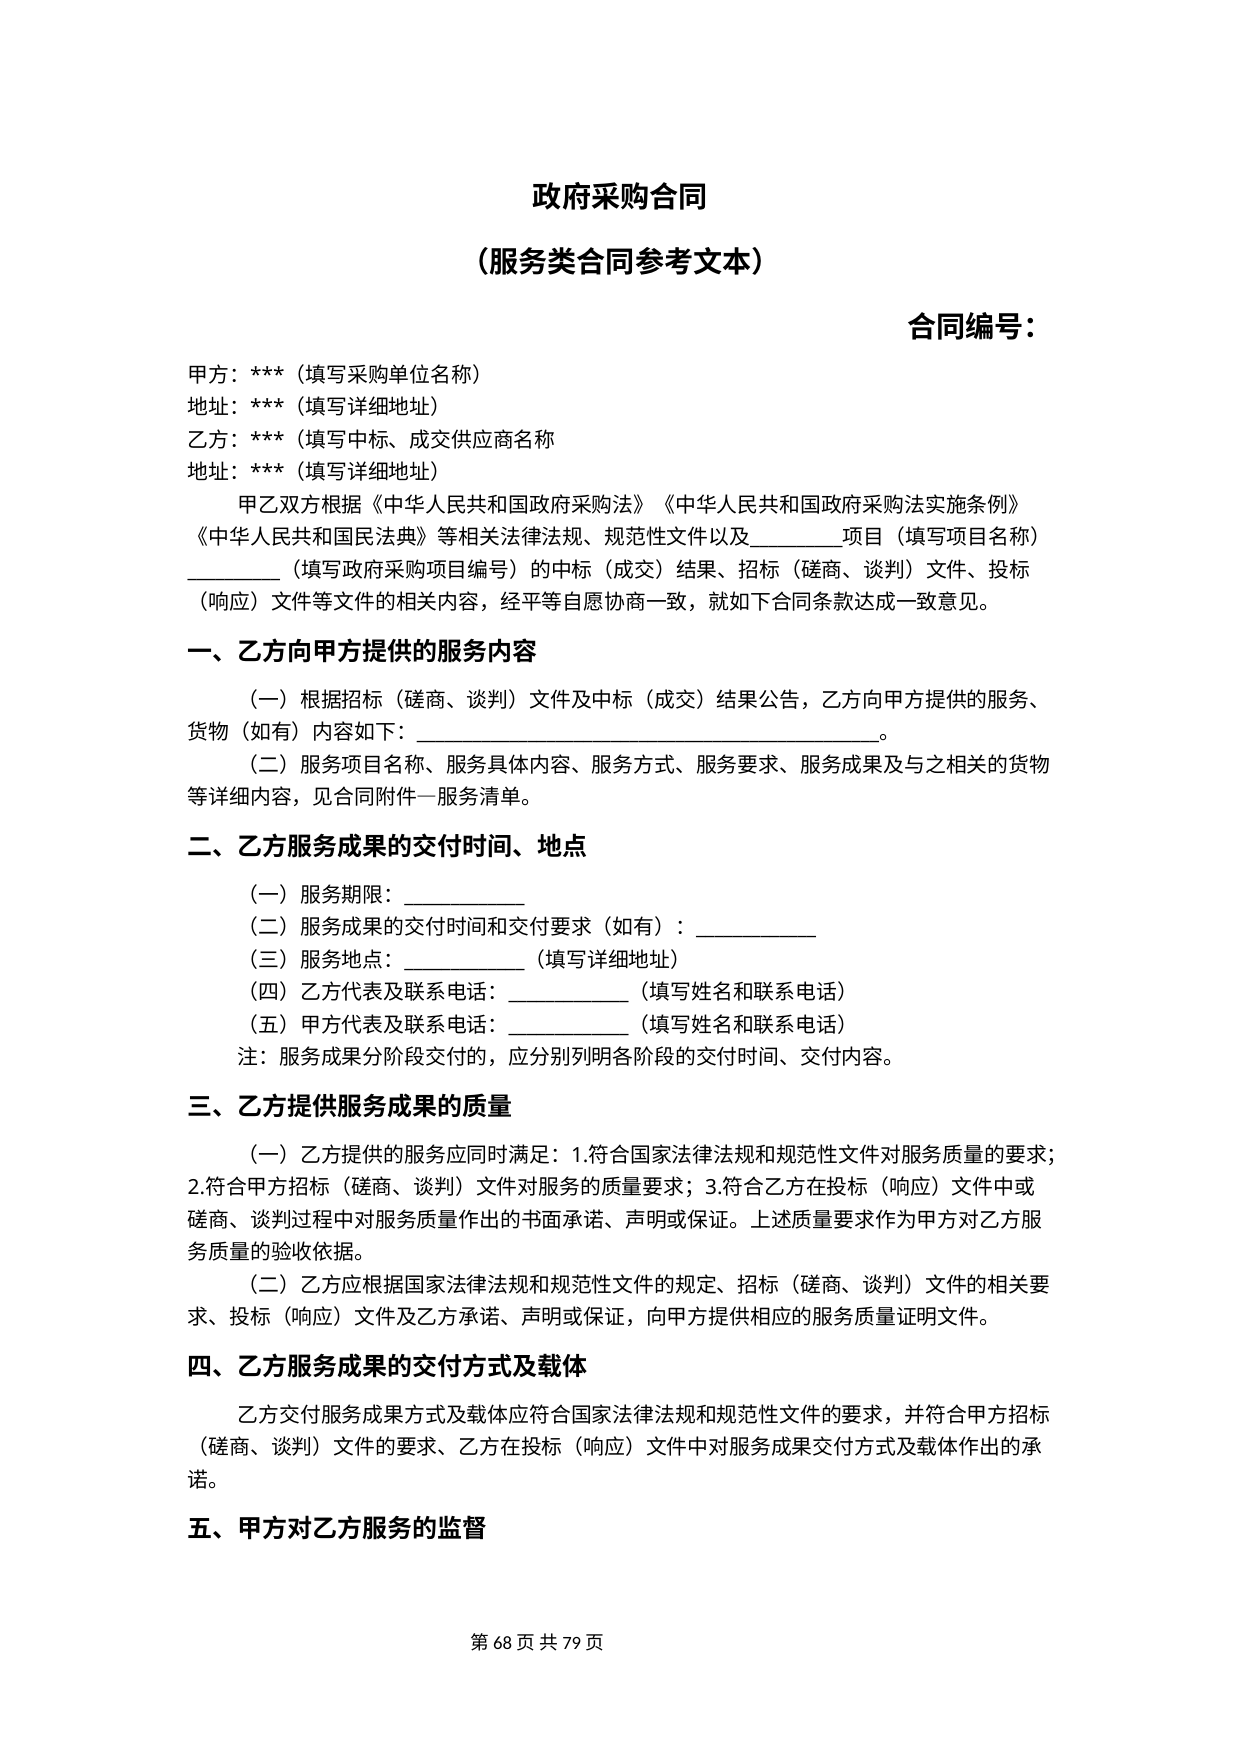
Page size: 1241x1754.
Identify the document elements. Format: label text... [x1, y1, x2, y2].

text 一、乙方向甲方提供的服务内容 [187, 617, 1053, 682]
text 地址：***（填写详细地址） [187, 454, 1053, 487]
text 四、乙方服务成果的交付方式及载体 [187, 1332, 1053, 1397]
text （一）服务期限：_____________ [187, 877, 1053, 909]
text （一）根据招标（磋商、谈判）文件及中标（成交）结果公告，乙方向甲方提供的服务、货物（如有）内容如下：__________________________________________________。 [187, 682, 1053, 747]
text （服务类合同参考文本） [187, 227, 1053, 292]
text 乙方：***（填写中标、成交供应商名称 [187, 422, 1053, 454]
text 二、乙方服务成果的交付时间、地点 [187, 812, 1053, 877]
text （一）乙方提供的服务应同时满足：1.符合国家法律法规和规范性文件对服务质量的要求；2.符合甲方招标（磋商、谈判）文件对服务的质量要求；3.符合乙方在投标（响应）文件中或磋商、谈判过程中对服务质量作出的书面承诺、声明或保证。上述质量要求作为甲方对乙方服务质量的验收依据。 [187, 1137, 1053, 1267]
text （五）甲方代表及联系电话：_____________（填写姓名和联系电话） [187, 1007, 1053, 1039]
text 五、甲方对乙方服务的监督 [187, 1494, 1053, 1559]
text （二）乙方应根据国家法律法规和规范性文件的规定、招标（磋商、谈判）文件的相关要求、投标（响应）文件及乙方承诺、声明或保证，向甲方提供相应的服务质量证明文件。 [187, 1267, 1053, 1332]
text 合同编号： [187, 292, 1053, 357]
text （三）服务地点：_____________（填写详细地址） [187, 942, 1053, 974]
text 政府采购合同 [187, 162, 1053, 227]
text 甲方：***（填写采购单位名称） [187, 357, 1053, 389]
text （二）服务项目名称、服务具体内容、服务方式、服务要求、服务成果及与之相关的货物等详细内容，见合同附件—服务清单。 [187, 747, 1053, 812]
text （四）乙方代表及联系电话：_____________（填写姓名和联系电话） [187, 974, 1053, 1007]
text （二）服务成果的交付时间和交付要求（如有）：_____________ [187, 909, 1053, 942]
text 三、乙方提供服务成果的质量 [187, 1072, 1053, 1137]
text 乙方交付服务成果方式及载体应符合国家法律法规和规范性文件的要求，并符合甲方招标（磋商、谈判）文件的要求、乙方在投标（响应）文件中对服务成果交付方式及载体作出的承诺。 [187, 1397, 1053, 1494]
text 地址：***（填写详细地址） [187, 389, 1053, 422]
text 注：服务成果分阶段交付的，应分别列明各阶段的交付时间、交付内容。 [187, 1039, 1053, 1072]
text 甲乙双方根据《中华人民共和国政府采购法》《中华人民共和国政府采购法实施条例》《中华人民共和国民法典》等相关法律法规、规范性文件以及__________项目（填写项目名称）__________（填写政府采购项目编号）的中标（成交）结果、招标（磋商、谈判）文件、投标（响应）文件等文件的相关内容，经平等自愿协商一致，就如下合同条款达成一致意见。 [187, 487, 1053, 617]
